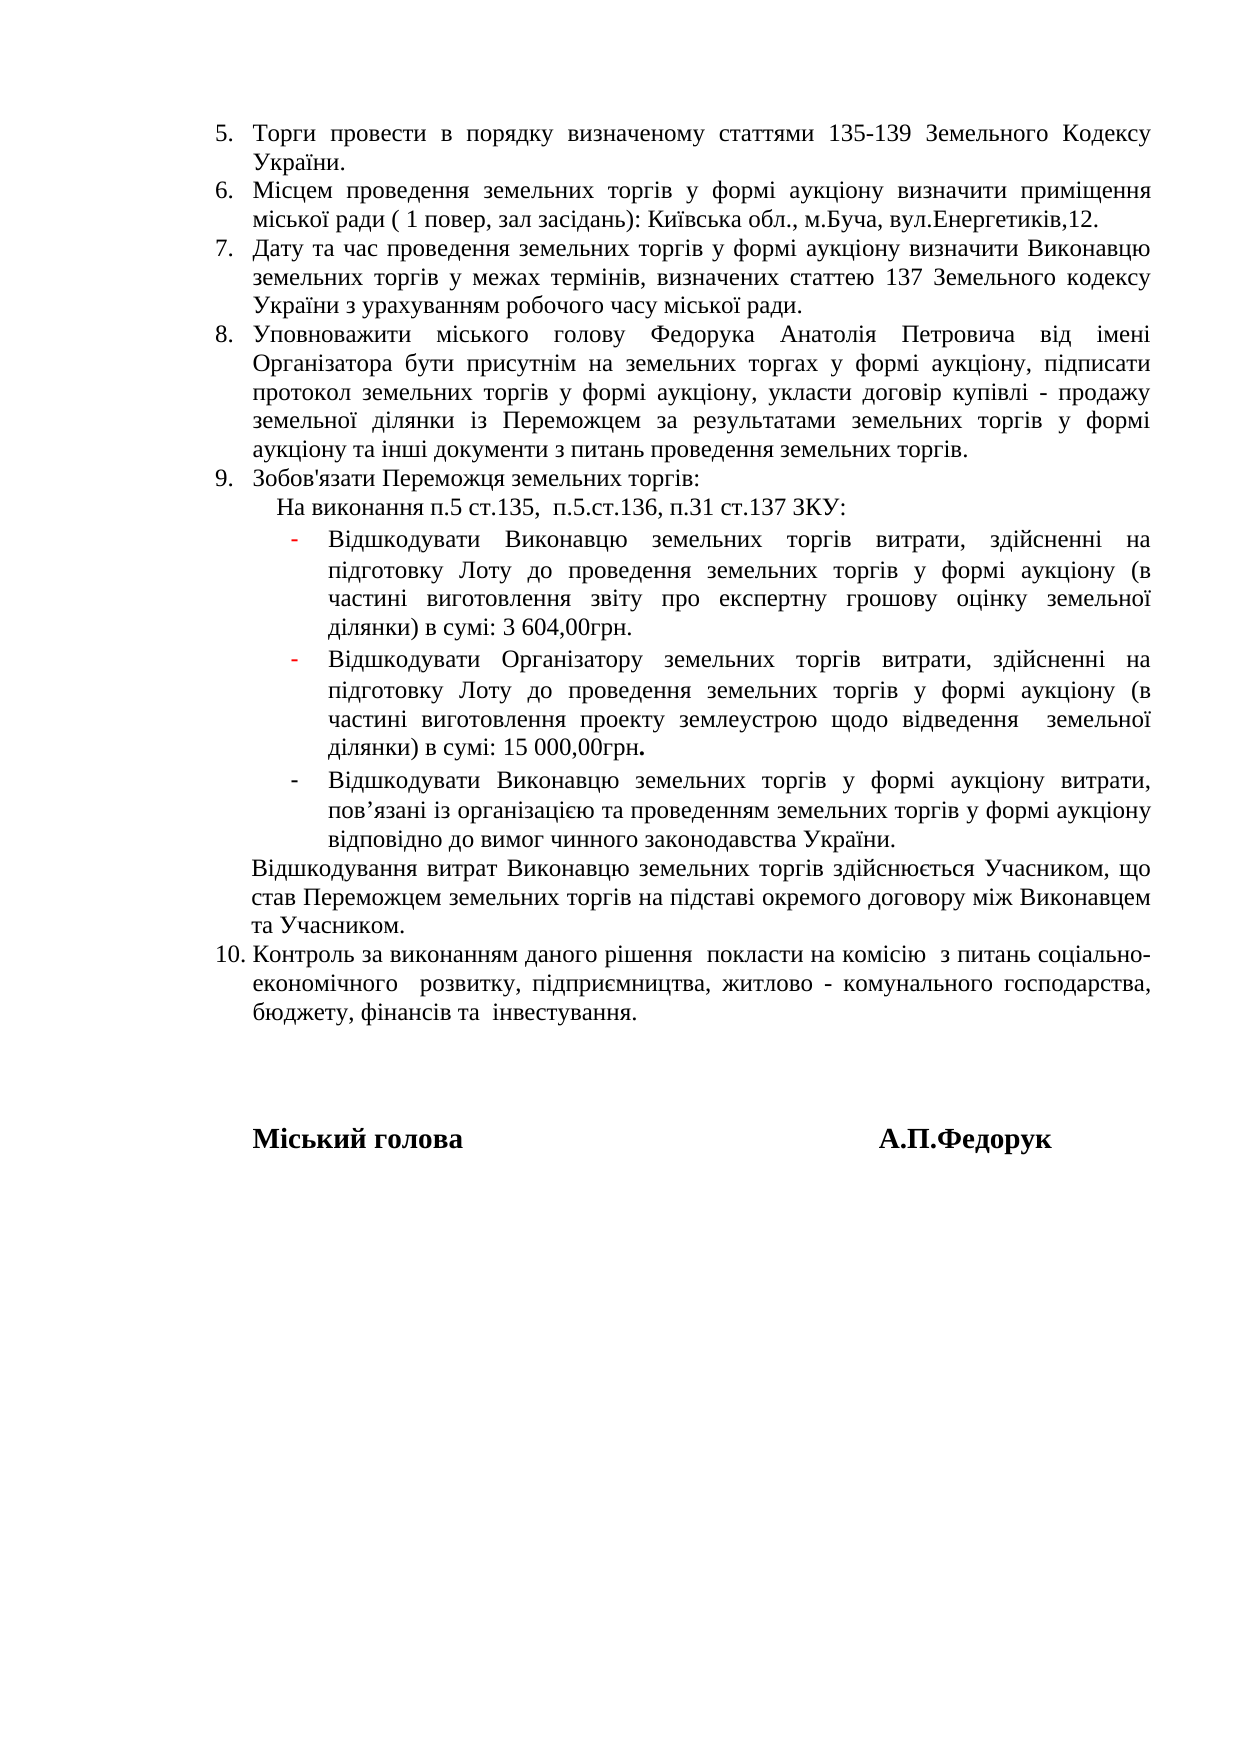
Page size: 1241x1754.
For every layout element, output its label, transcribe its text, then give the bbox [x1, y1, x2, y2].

list Міський голова А.П.Федорук [252, 1121, 1152, 1155]
list Зобов'язати Переможця земельних торгів: [215, 463, 1152, 492]
list Відшкодувати Виконавцю земельних торгів у формі аукціону витрати, пов’язані із організацією та проведенням земельних торгів у формі аукціону відповідно до вимог чинного законодавства України. [290, 761, 1152, 853]
text На виконання п.5 ст.135, п.5.ст.136, п.31 ст.137 ЗКУ: [215, 492, 1152, 521]
text Відшкодування витрат Виконавцю земельних торгів здійснюється Учасником, що став Переможцем земельних торгів на підставі окремого договору між Виконавцем та Учасником. [251, 853, 1152, 939]
list Відшкодувати Виконавцю земельних торгів витрати, здійсненні на підготовку Лоту до проведення земельних торгів у формі аукціону (в частині виготовлення звіту про експертну грошову оцінку земельної ділянки) в сумі: 3 604,00грн. [290, 521, 1152, 641]
list Торги провести в порядку визначеному статтями 135-139 Земельного Кодексу України. [215, 118, 1152, 176]
list Уповноважити міського голову Федорука Анатолія Петровича від імені Організатора бути присутнім на земельних торгах у формі аукціону, підписати протокол земельних торгів у формі аукціону, укласти договір купівлі - продажу земельної ділянки із Переможцем за результатами земельних торгів у формі аукціону та інші документи з питань проведення земельних торгів. [215, 319, 1152, 463]
list Контроль за виконанням даного рішення покласти на комісію з питань соціально- економічного розвитку, підприємництва, житлово - комунального господарства, бюджету, фінансів та інвестування. [215, 939, 1152, 1025]
list Відшкодувати Організатору земельних торгів витрати, здійсненні на підготовку Лоту до проведення земельних торгів у формі аукціону (в частині виготовлення проекту землеустрою щодо відведення земельної ділянки) в сумі: 15 000,00грн. [290, 641, 1152, 761]
list Дату та час проведення земельних торгів у формі аукціону визначити Виконавцю земельних торгів у межах термінів, визначених статтею 137 Земельного кодексу України з урахуванням робочого часу міської ради. [215, 233, 1152, 319]
list Місцем проведення земельних торгів у формі аукціону визначити приміщення міської ради ( 1 повер, зал засідань): Київська обл., м.Буча, вул.Енергетиків,12. [215, 176, 1152, 233]
